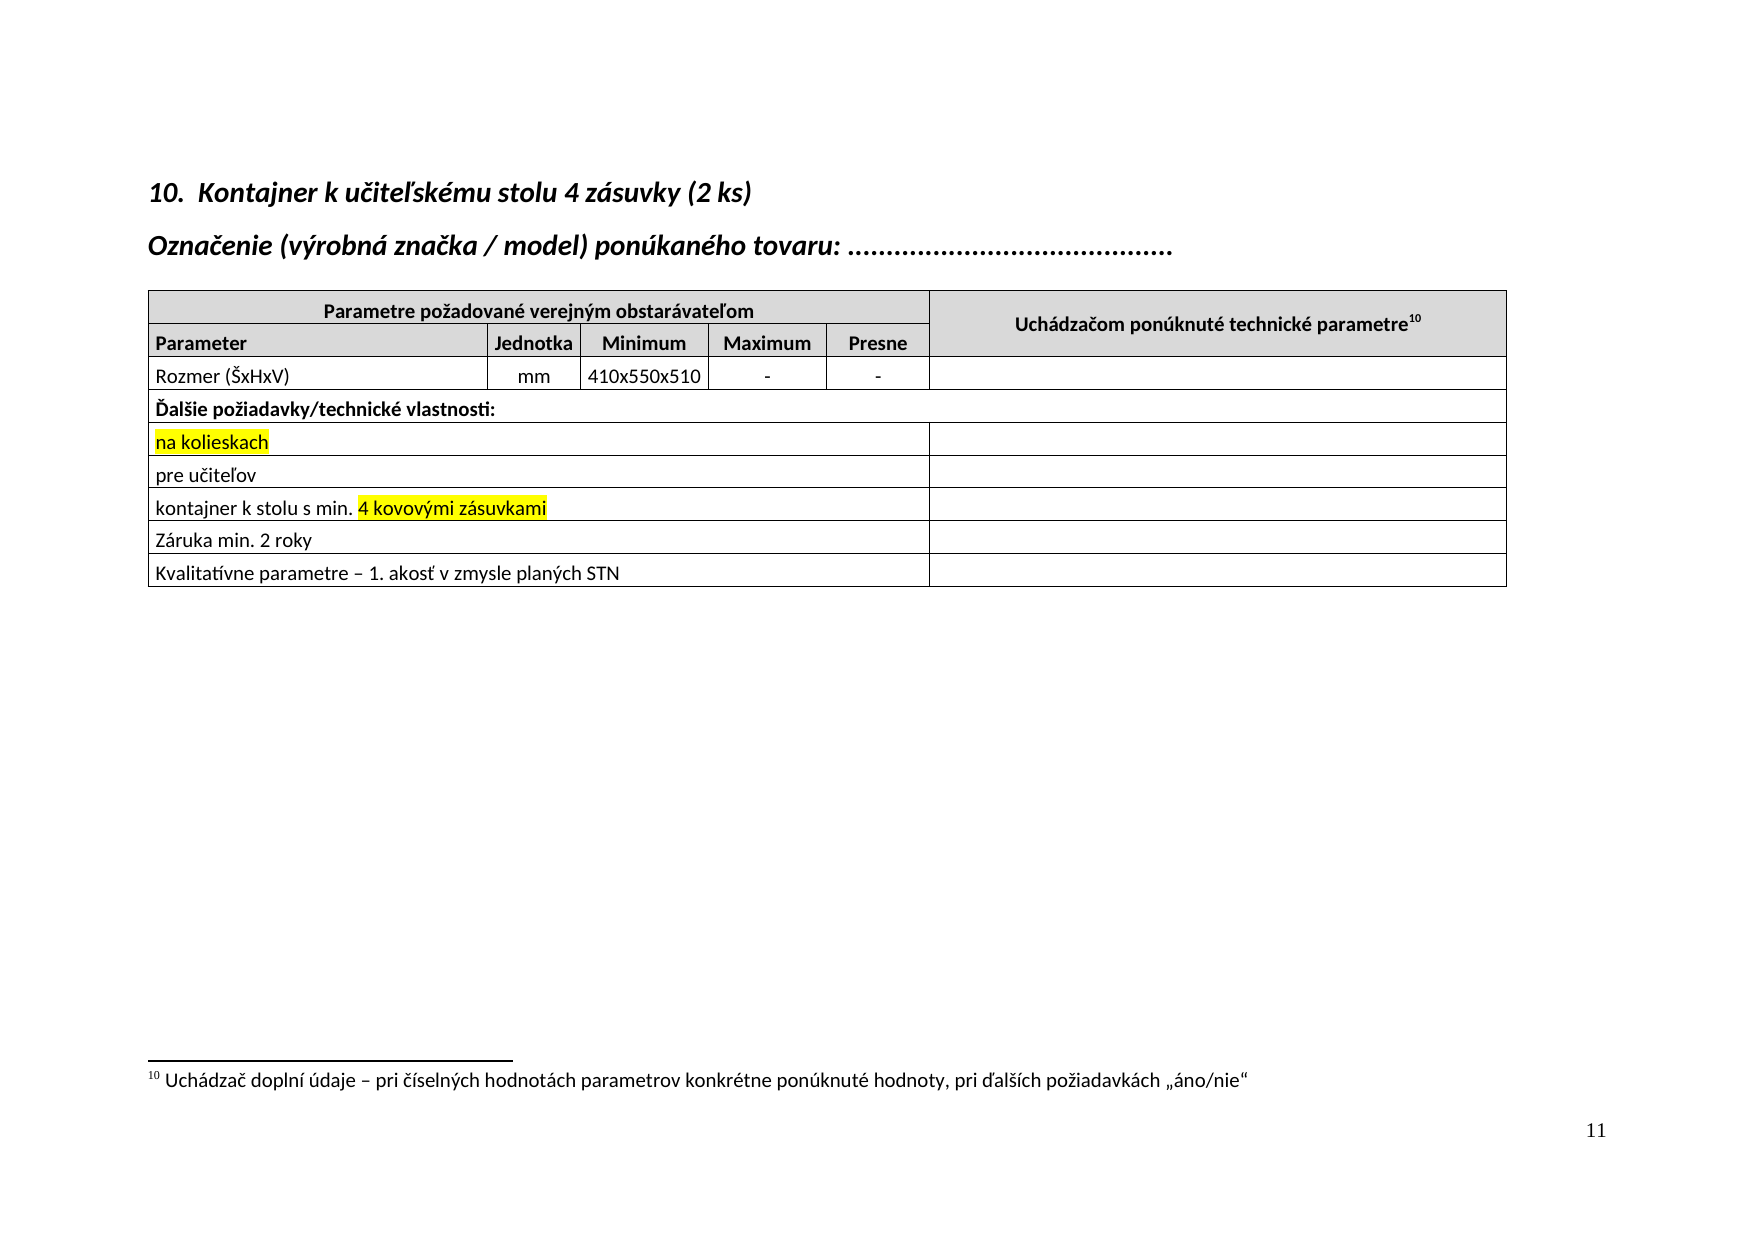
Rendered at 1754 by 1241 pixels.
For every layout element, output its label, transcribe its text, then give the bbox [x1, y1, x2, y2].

table_cell Parameter [149, 324, 487, 356]
table_cell mm [488, 357, 580, 389]
table_cell Kvalitatívne parametre – 1. akosť v zmysle planých STN [149, 554, 929, 586]
table_cell [930, 521, 1506, 553]
table_cell pre učiteľov [149, 456, 929, 487]
table_cell Jednotka [488, 324, 580, 356]
text Označenie (výrobná značka / model) ponúkaného tovaru: .......................................... [148, 227, 1606, 263]
table_cell kontajner k stolu s min. 4 kovovými zásuvkami [149, 488, 929, 520]
table_cell [930, 357, 1506, 389]
table_cell [930, 488, 1506, 520]
table_cell Rozmer (ŠxHxV) [149, 357, 487, 389]
table_cell [930, 554, 1506, 586]
table_header Parametre požadované verejným obstarávateľom [149, 291, 929, 323]
table_cell Presne [827, 324, 929, 356]
table_cell Minimum [581, 324, 708, 356]
table_header Uchádzačom ponúknuté technické parametre [930, 291, 1506, 356]
table_cell - [709, 357, 826, 389]
text 10. Kontajner k učiteľskému stolu 4 zásuvky (2 ks) [148, 174, 1606, 210]
table_cell Ďalšie požiadavky/technické vlastnosti: [149, 390, 1506, 422]
table_cell na kolieskach [149, 423, 929, 454]
table_cell Maximum [709, 324, 826, 356]
table_cell 410x550x510 [581, 357, 708, 389]
table_cell [930, 456, 1506, 487]
table_cell Záruka min. 2 roky [149, 521, 929, 553]
table_cell - [827, 357, 929, 389]
table_cell [930, 423, 1506, 454]
